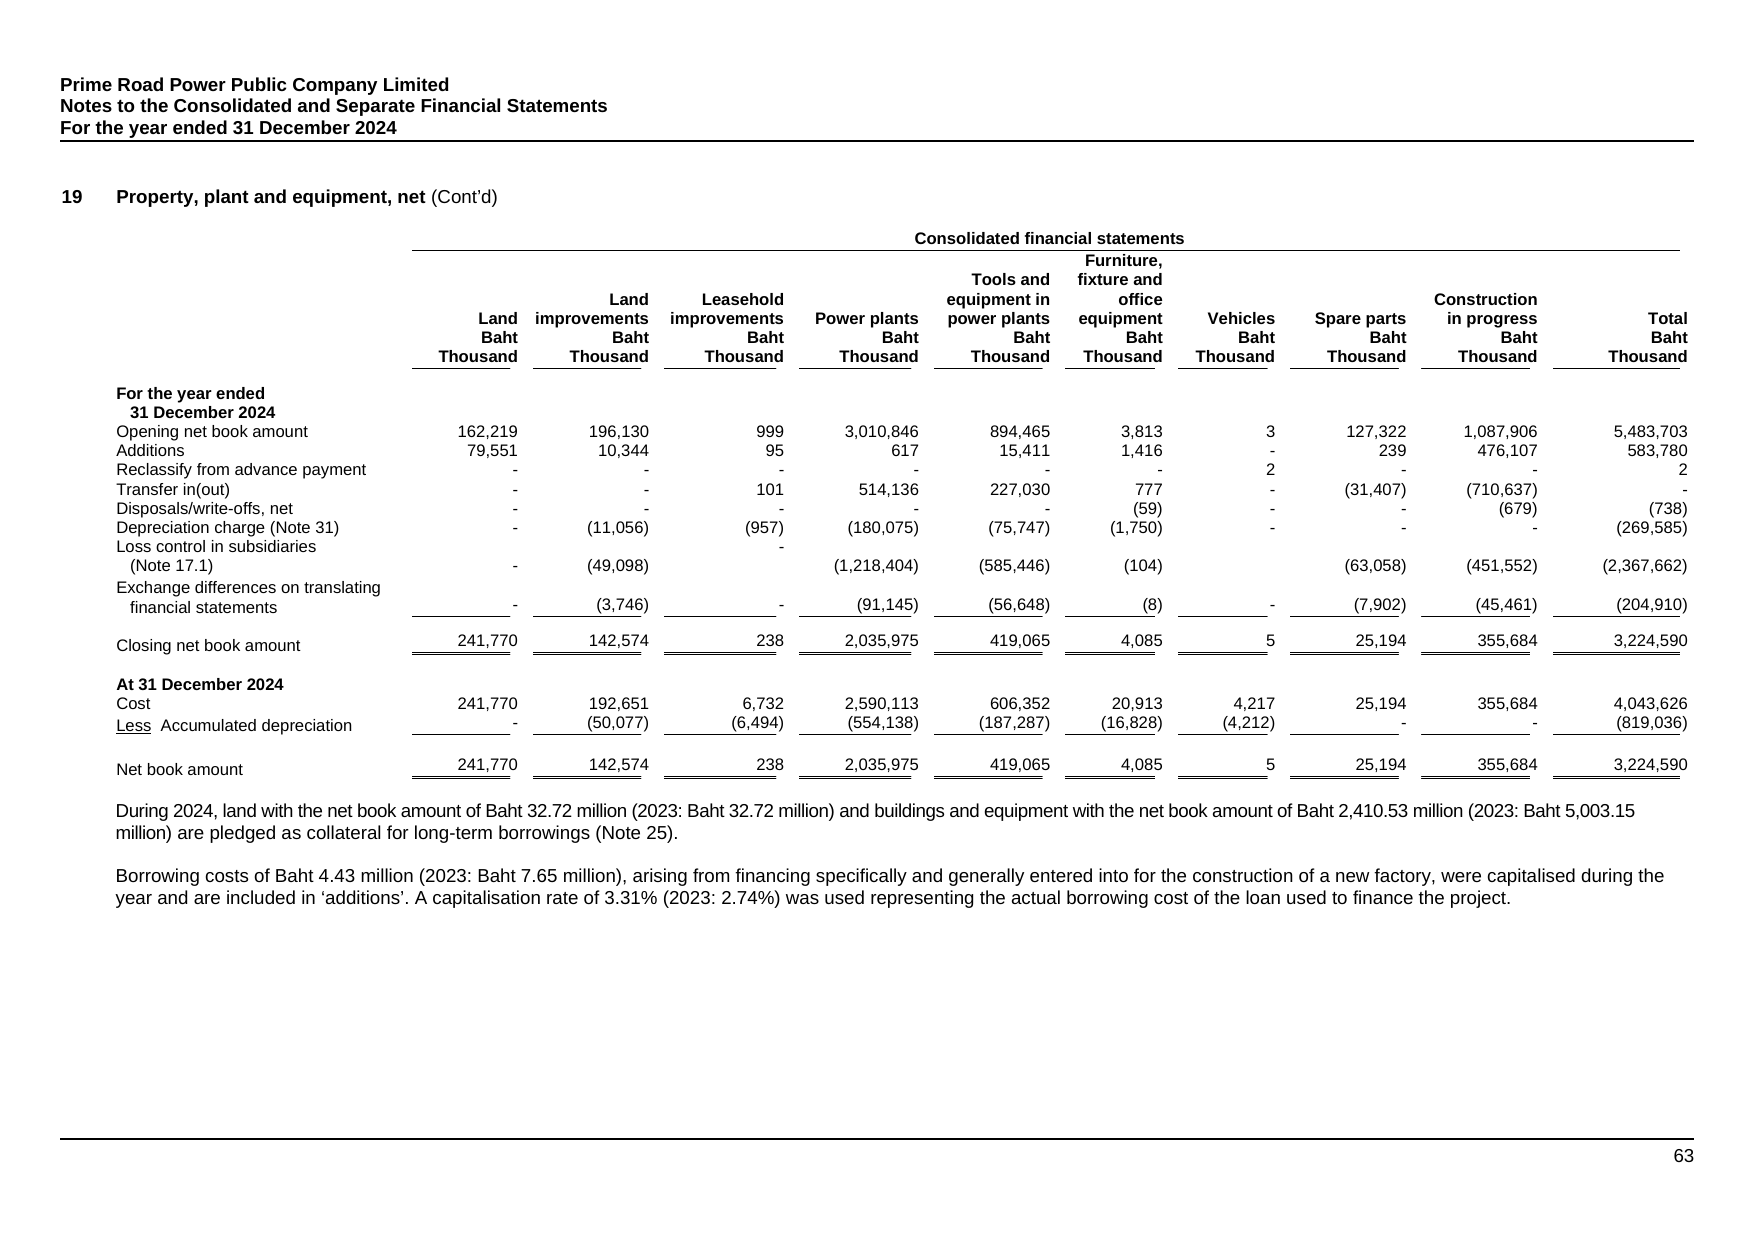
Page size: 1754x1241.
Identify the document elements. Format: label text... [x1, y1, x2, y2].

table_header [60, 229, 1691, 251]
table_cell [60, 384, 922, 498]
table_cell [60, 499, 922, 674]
text Borrowing costs of Baht 4.43 million (2023: Baht 7.65 million), arising from financing specifically and generally entered into for the construction of a new factory, were capitalised during the year and are included in ‘additions’. A capitalisation rate of 3.31% (2023: 2.74%) was used representing the actual borrowing cost of the loan used to finance the project. [115, 865, 1694, 908]
text During 2024, land with the net book amount of Baht 32.72 million (2023: Baht 32.72 million) and buildings and equipment with the net book amount of Baht 2,410.53 million (2023: Baht 5,003.15 million) are pledged as collateral for long-term borrowings (Note 25). [115, 800, 1694, 843]
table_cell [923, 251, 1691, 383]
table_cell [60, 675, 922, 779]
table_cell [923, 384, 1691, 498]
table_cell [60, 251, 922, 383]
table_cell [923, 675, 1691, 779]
text 19 Property, plant and equipment, net (Cont’d) [61, 186, 1694, 207]
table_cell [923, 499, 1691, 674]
